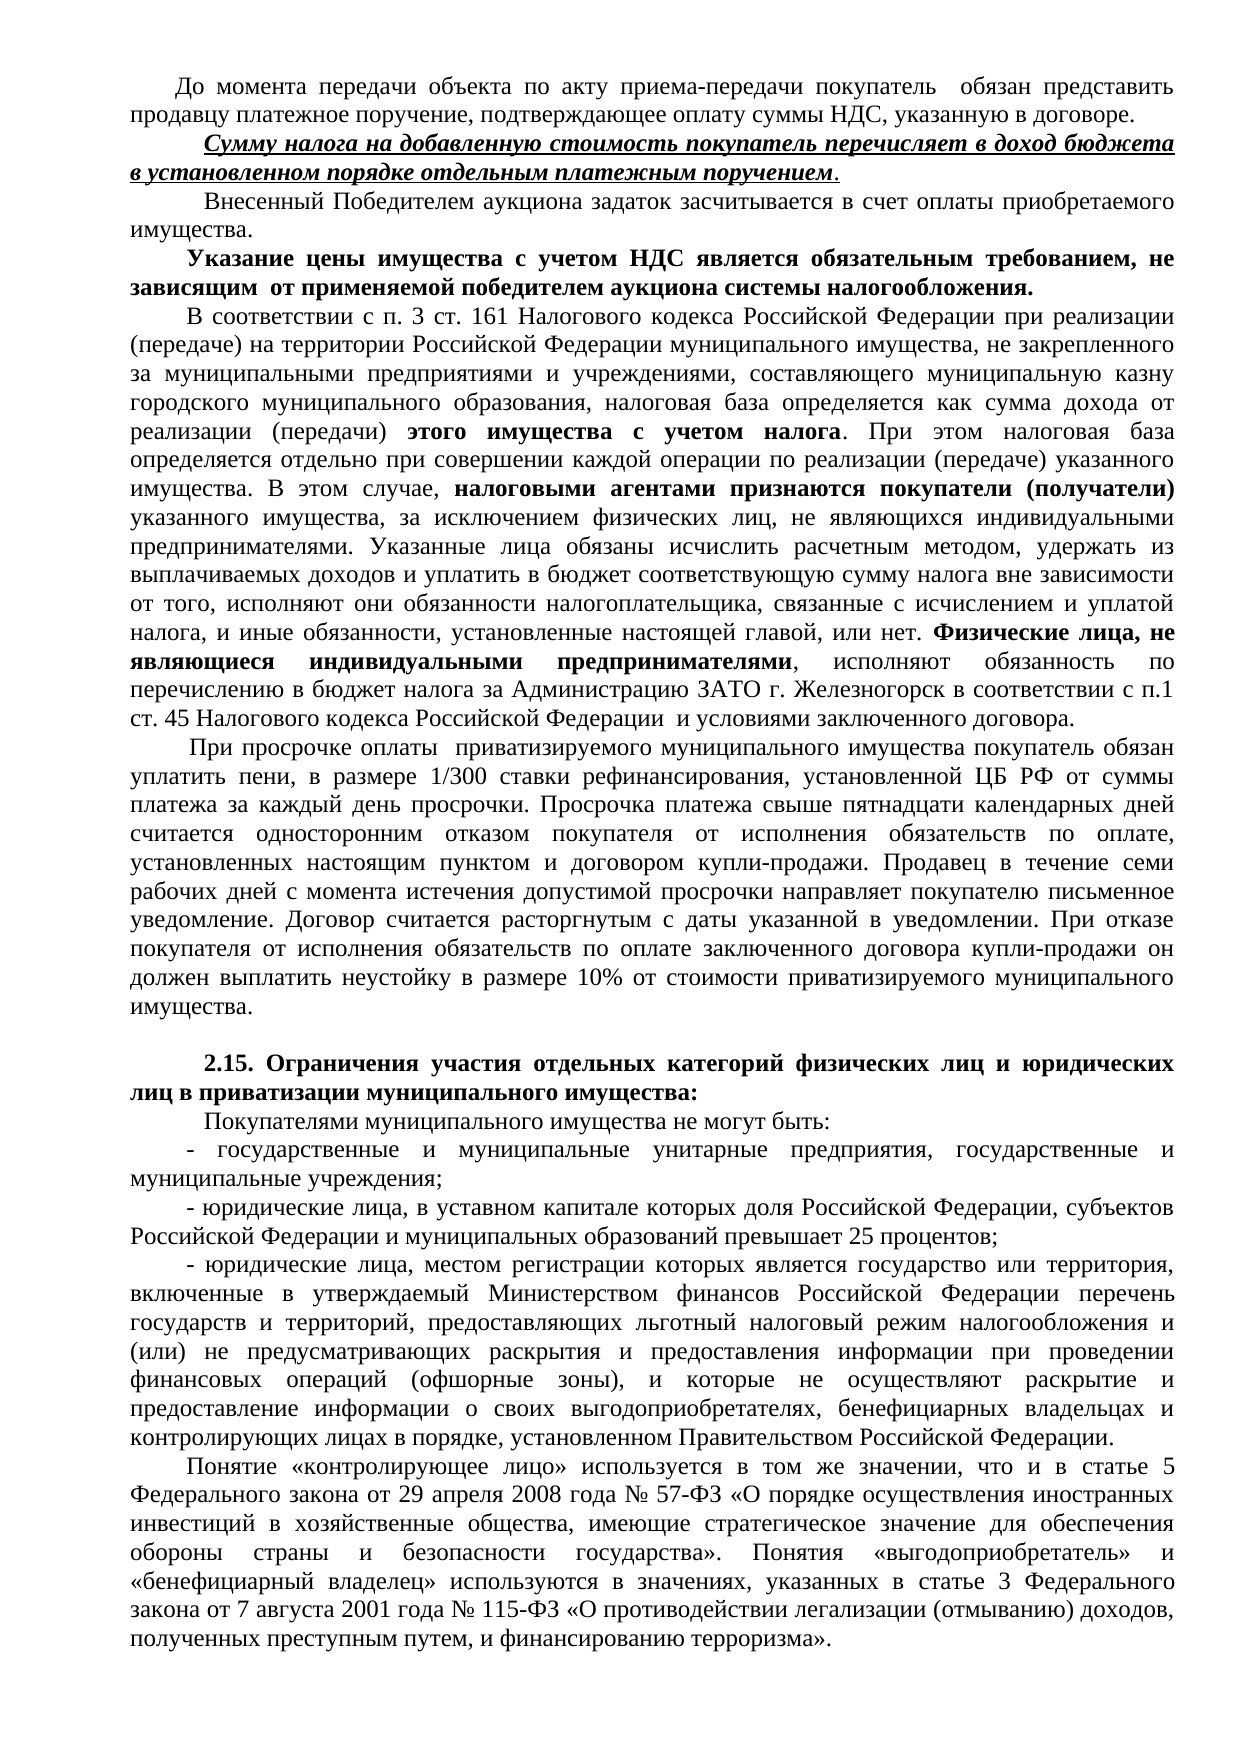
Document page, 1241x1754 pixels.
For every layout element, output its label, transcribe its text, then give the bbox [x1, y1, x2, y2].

text В соответствии с п. 3 ст. 161 Налогового кодекса Российской Федерации при реализации (передаче) на территории Российской Федерации муниципального имущества, не закрепленного за муниципальными предприятиями и учреждениями, составляющего муниципальную казну городского муниципального образования, налоговая база определяется как сумма дохода от реализации (передачи) этого имущества с учетом налога. При этом налоговая база определяется отдельно при совершении каждой операции по реализации (передаче) указанного имущества. В этом случае, налоговыми агентами признаются покупатели (получатели) указанного имущества, за исключением физических лиц, не являющихся индивидуальными предпринимателями. Указанные лица обязаны исчислить расчетным методом, удержать из выплачиваемых доходов и уплатить в бюджет соответствующую сумму налога вне зависимости от того, исполняют они обязанности налогоплательщика, связанные с исчислением и уплатой налога, и иные обязанности, установленные настоящей главой, или нет. Физические лица, не являющиеся индивидуальными предпринимателями, исполняют обязанность по перечислению в бюджет налога за Администрацию ЗАТО г. Железногорск в соответствии с п.1 ст. 45 Налогового кодекса Российской Федерации и условиями заключенного договора. [130, 301, 1175, 732]
text Указание цены имущества с учетом НДС является обязательным требованием, не зависящим от применяемой победителем аукциона системы налогообложения. [130, 243, 1175, 301]
text - юридические лица, в уставном капитале которых доля Российской Федерации, субъектов Российской Федерации и муниципальных образований превышает 25 процентов; [130, 1192, 1175, 1249]
text Понятие «контролирующее лицо» используется в том же значении, что и в статье 5 Федерального закона от 29 апреля 2008 года № 57-ФЗ «О порядке осуществления иностранных инвестиций в хозяйственные общества, имеющие стратегическое значение для обеспечения обороны страны и безопасности государства». Понятия «выгодоприобретатель» и «бенефициарный владелец» используются в значениях, указанных в статье 3 Федерального закона от 7 августа 2001 года № 115-ФЗ «О противодействии легализации (отмыванию) доходов, полученных преступным путем, и финансированию терроризма». [130, 1451, 1175, 1652]
text Сумму налога на добавленную стоимость покупатель перечисляет в доход бюджета в установленном порядке отдельным платежным поручением. [130, 128, 1175, 186]
text Покупателями муниципального имущества не могут быть: [130, 1106, 1175, 1134]
text До момента передачи объекта по акту приема-передачи покупатель обязан представить продавцу платежное поручение, подтверждающее оплату суммы НДС, указанную в договоре. [130, 71, 1175, 128]
text - юридические лица, местом регистрации которых является государство или территория, включенные в утверждаемый Министерством финансов Российской Федерации перечень государств и территорий, предоставляющих льготный налоговый режим налогообложения и (или) не предусматривающих раскрытия и предоставления информации при проведении финансовых операций (офшорные зоны), и которые не осуществляют раскрытие и предоставление информации о своих выгодоприобретателях, бенефициарных владельцах и контролирующих лицах в порядке, установленном Правительством Российской Федерации. [130, 1249, 1175, 1451]
text - государственные и муниципальные унитарные предприятия, государственные и муниципальные учреждения; [130, 1134, 1175, 1192]
text 2.15. Ограничения участия отдельных категорий физических лиц и юридических лиц в приватизации муниципального имущества: [130, 1048, 1175, 1106]
text При просрочке оплаты приватизируемого муниципального имущества покупатель обязан уплатить пени, в размере 1/300 ставки рефинансирования, установленной ЦБ РФ от суммы платежа за каждый день просрочки. Просрочка платежа свыше пятнадцати календарных дней считается односторонним отказом покупателя от исполнения обязательств по оплате, установленных настоящим пунктом и договором купли-продажи. Продавец в течение семи рабочих дней с момента истечения допустимой просрочки направляет покупателю письменное уведомление. Договор считается расторгнутым с даты указанной в уведомлении. При отказе покупателя от исполнения обязательств по оплате заключенного договора купли-продажи он должен выплатить неустойку в размере 10% от стоимости приватизируемого муниципального имущества. [130, 732, 1175, 1019]
text Внесенный Победителем аукциона задаток засчитывается в счет оплаты приобретаемого имущества. [130, 186, 1175, 243]
